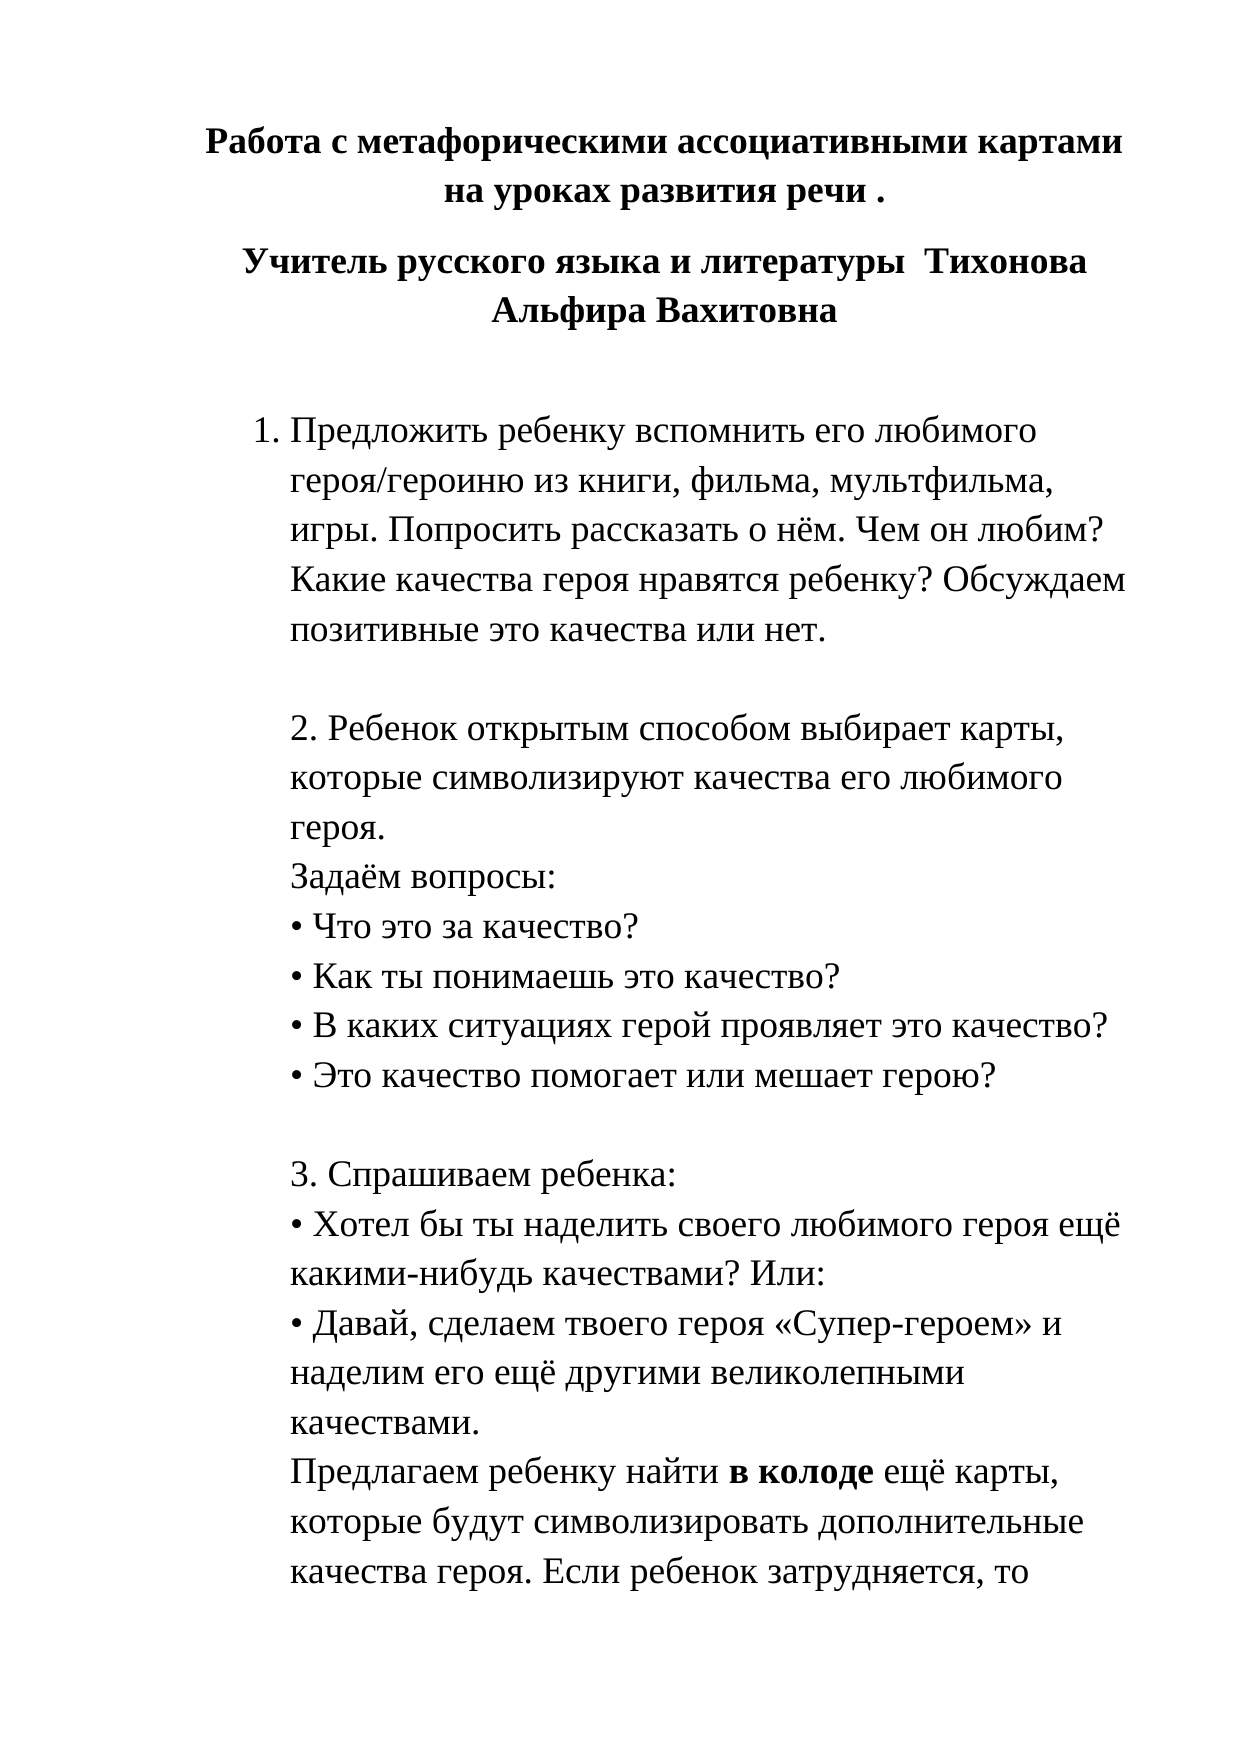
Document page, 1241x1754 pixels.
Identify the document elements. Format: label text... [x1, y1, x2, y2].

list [252, 408, 1152, 1591]
text Работа с метафорическими ассоциативными картами на уроках развития речи . [177, 118, 1152, 211]
text Учитель русского языка и литературы Тихонова Альфира Вахитовна [177, 238, 1152, 331]
